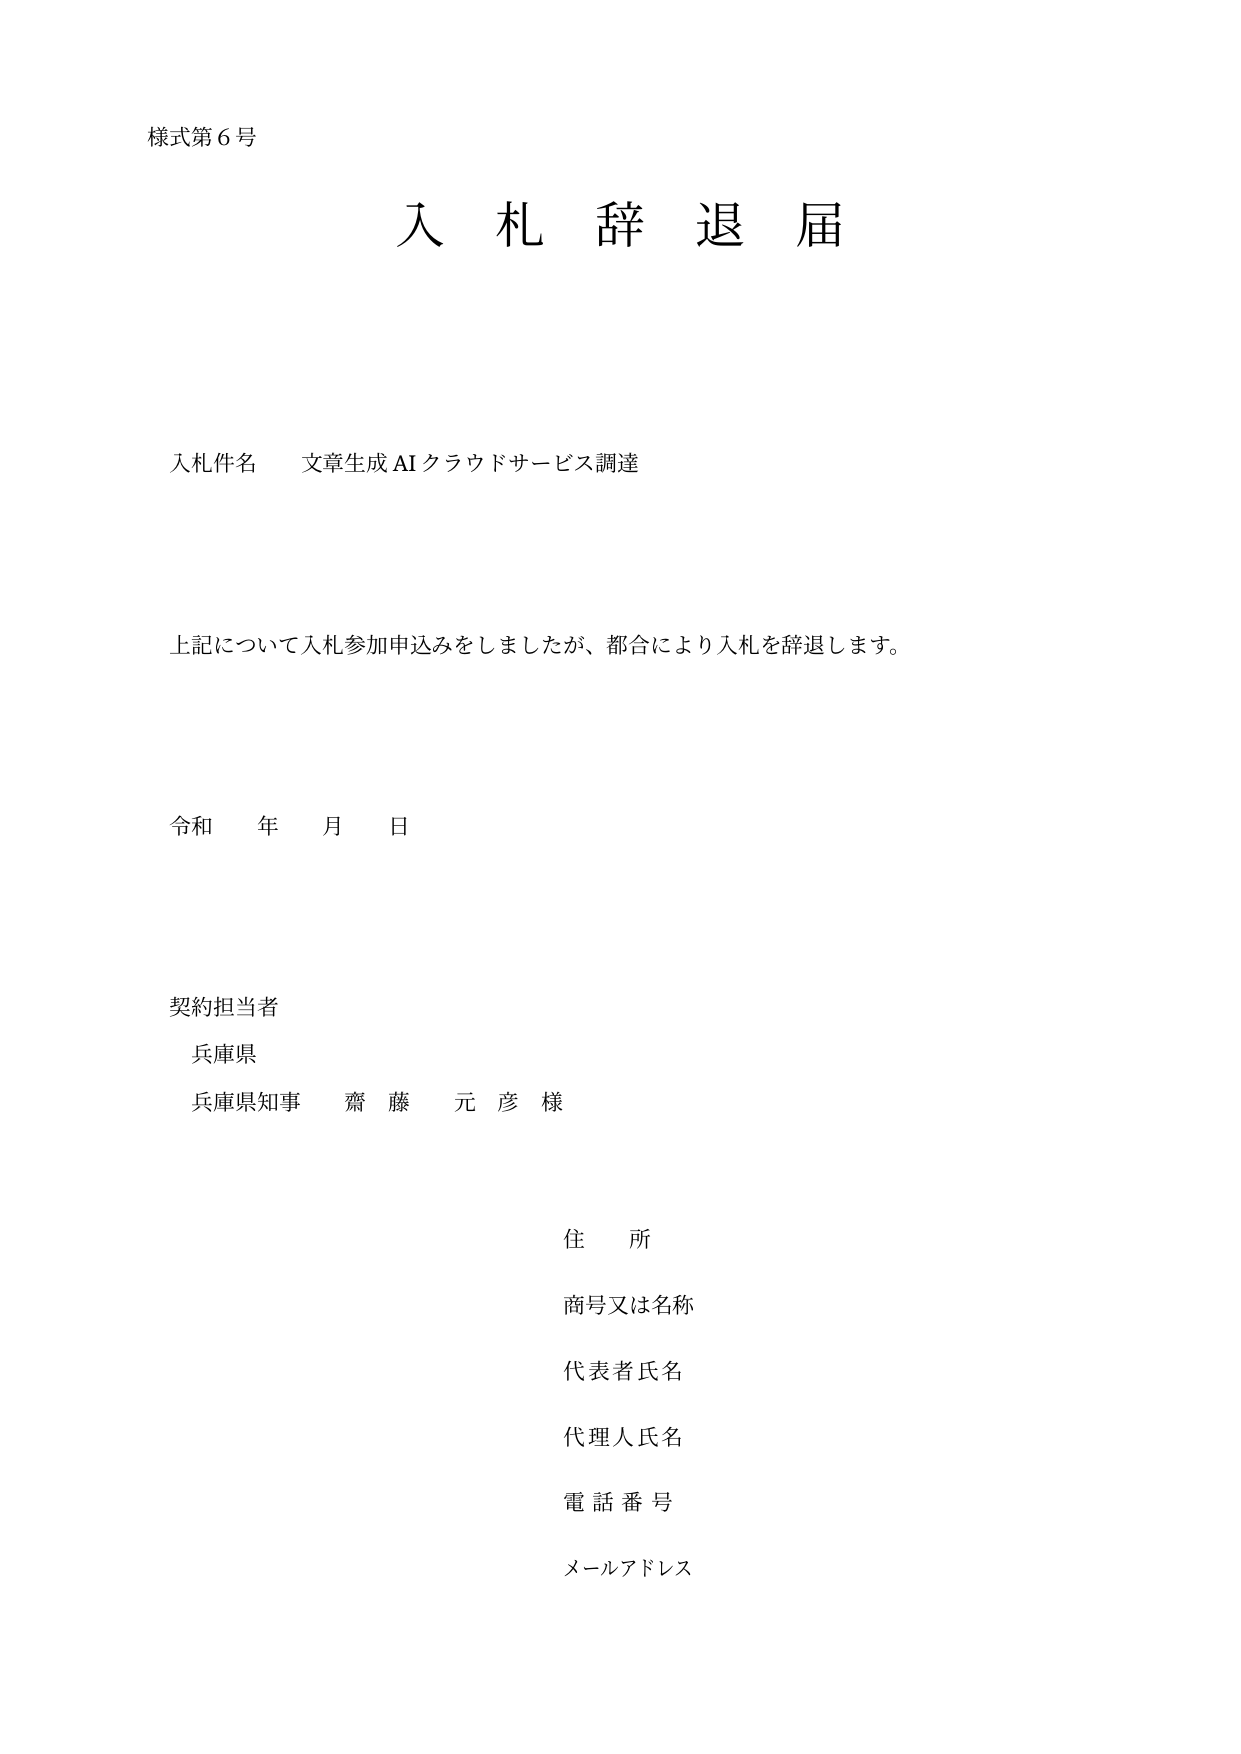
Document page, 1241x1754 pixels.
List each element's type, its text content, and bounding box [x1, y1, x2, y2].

text 入札件名 文章生成AIクラウドサービス調達 [148, 447, 1092, 478]
text 様式第６号 [148, 120, 1092, 153]
text 代表者氏名 [563, 1353, 1092, 1386]
text 住所 [563, 1221, 1092, 1254]
text メールアドレス [563, 1551, 1092, 1583]
text 兵庫県 [148, 1038, 1092, 1069]
text 商号又は名称 [563, 1287, 1092, 1320]
text 上記について入札参加申込みをしましたが、都合により入札を辞退します。 [148, 628, 1092, 659]
text 代理人氏名 [563, 1419, 1092, 1452]
text 電話番号 [563, 1485, 1092, 1518]
text 令和 年 月 日 [148, 809, 1092, 841]
text 契約担当者 [148, 991, 1092, 1022]
text 入 札 辞 退 届 [148, 186, 1092, 258]
text 兵庫県知事 齋 藤 元 彦 様 [148, 1085, 1092, 1116]
